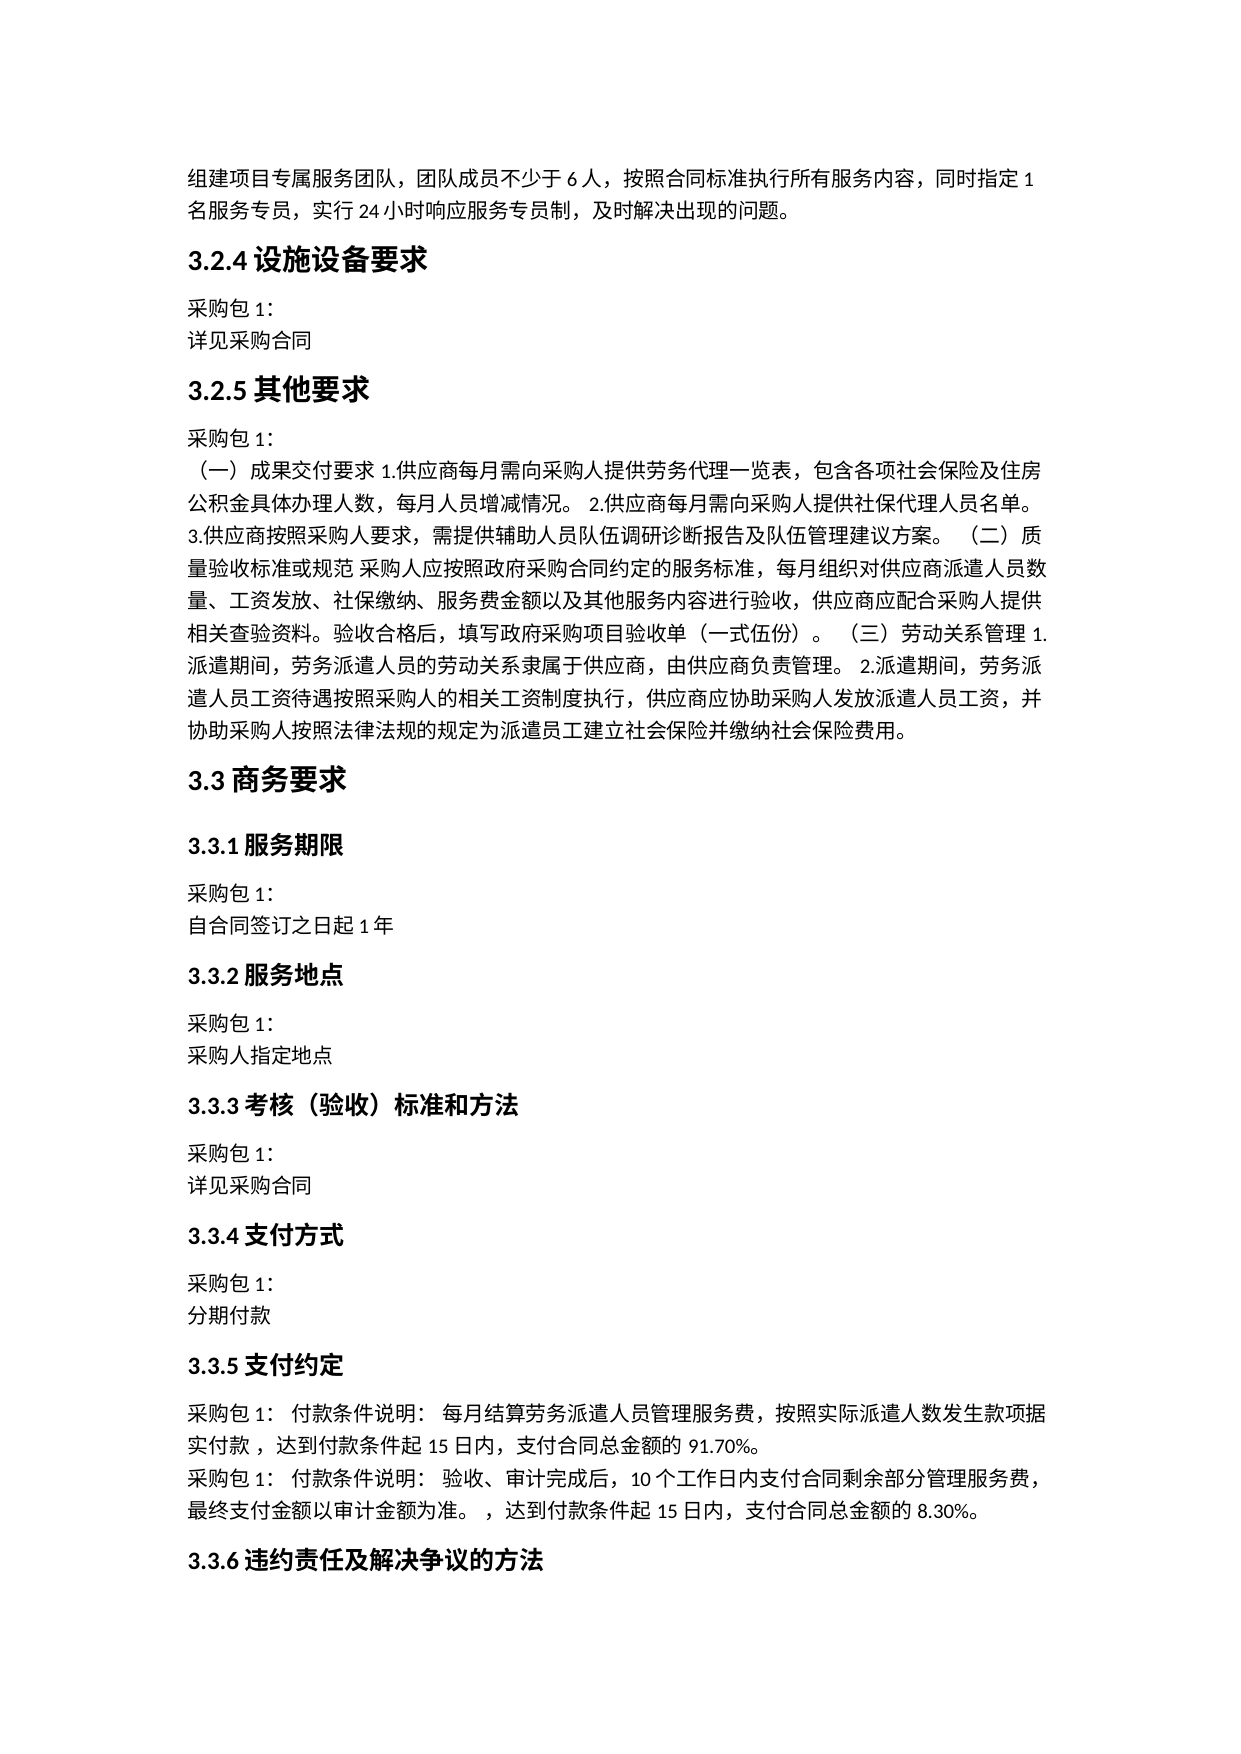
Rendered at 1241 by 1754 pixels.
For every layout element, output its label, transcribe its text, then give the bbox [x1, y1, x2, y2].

text 采购包1： [187, 422, 1053, 454]
text 自合同签订之日起1年 [187, 909, 1053, 942]
text 采购包1： [187, 292, 1053, 324]
text 采购包1： [187, 1137, 1053, 1169]
text 采购包1： [187, 1267, 1053, 1299]
text 3.2.5其他要求 [187, 357, 1053, 422]
text 3.3.3考核（验收）标准和方法 [187, 1072, 1053, 1137]
text 3.3.6违约责任及解决争议的方法 [187, 1527, 1053, 1592]
text 3.3.5支付约定 [187, 1332, 1053, 1397]
text 采购包1： 付款条件说明： 验收、审计完成后，10个工作日内支付合同剩余部分管理服务费，最终支付金额以审计金额为准。 ，达到付款条件起 15 日内，支付合同总金额的 8.30%。 [187, 1462, 1053, 1527]
text 3.3.2服务地点 [187, 942, 1053, 1007]
text 3.2.4设施设备要求 [187, 227, 1053, 292]
text 详见采购合同 [187, 324, 1053, 357]
text 3.3商务要求 [187, 747, 1053, 812]
text 采购包1： [187, 1007, 1053, 1039]
text 采购包1： [187, 877, 1053, 909]
text 详见采购合同 [187, 1169, 1053, 1202]
text 3.3.4支付方式 [187, 1202, 1053, 1267]
text 采购人指定地点 [187, 1039, 1053, 1072]
text （一）成果交付要求 1.供应商每月需向采购人提供劳务代理一览表，包含各项社会保险及住房公积金具体办理人数，每月人员增减情况。 2.供应商每月需向采购人提供社保代理人员名单。 3.供应商按照采购人要求，需提供辅助人员队伍调研诊断报告及队伍管理建议方案。 （二）质量验收标准或规范 采购人应按照政府采购合同约定的服务标准，每月组织对供应商派遣人员数量、工资发放、社保缴纳、服务费金额以及其他服务内容进行验收，供应商应配合采购人提供相关查验资料。验收合格后，填写政府采购项目验收单（一式伍份）。 （三）劳动关系管理 1.派遣期间，劳务派遣人员的劳动关系隶属于供应商，由供应商负责管理。 2.派遣期间，劳务派遣人员工资待遇按照采购人的相关工资制度执行，供应商应协助采购人发放派遣人员工资，并协助采购人按照法律法规的规定为派遣员工建立社会保险并缴纳社会保险费用。 [187, 454, 1053, 747]
text 组建项目专属服务团队，团队成员不少于6人，按照合同标准执行所有服务内容，同时指定1名服务专员，实行24小时响应服务专员制，及时解决出现的问题。 [187, 162, 1053, 227]
text 采购包1： 付款条件说明： 每月结算劳务派遣人员管理服务费，按照实际派遣人数发生款项据实付款 ，达到付款条件起 15 日内，支付合同总金额的 91.70%。 [187, 1397, 1053, 1462]
text 3.3.1服务期限 [187, 812, 1053, 877]
text 分期付款 [187, 1299, 1053, 1332]
